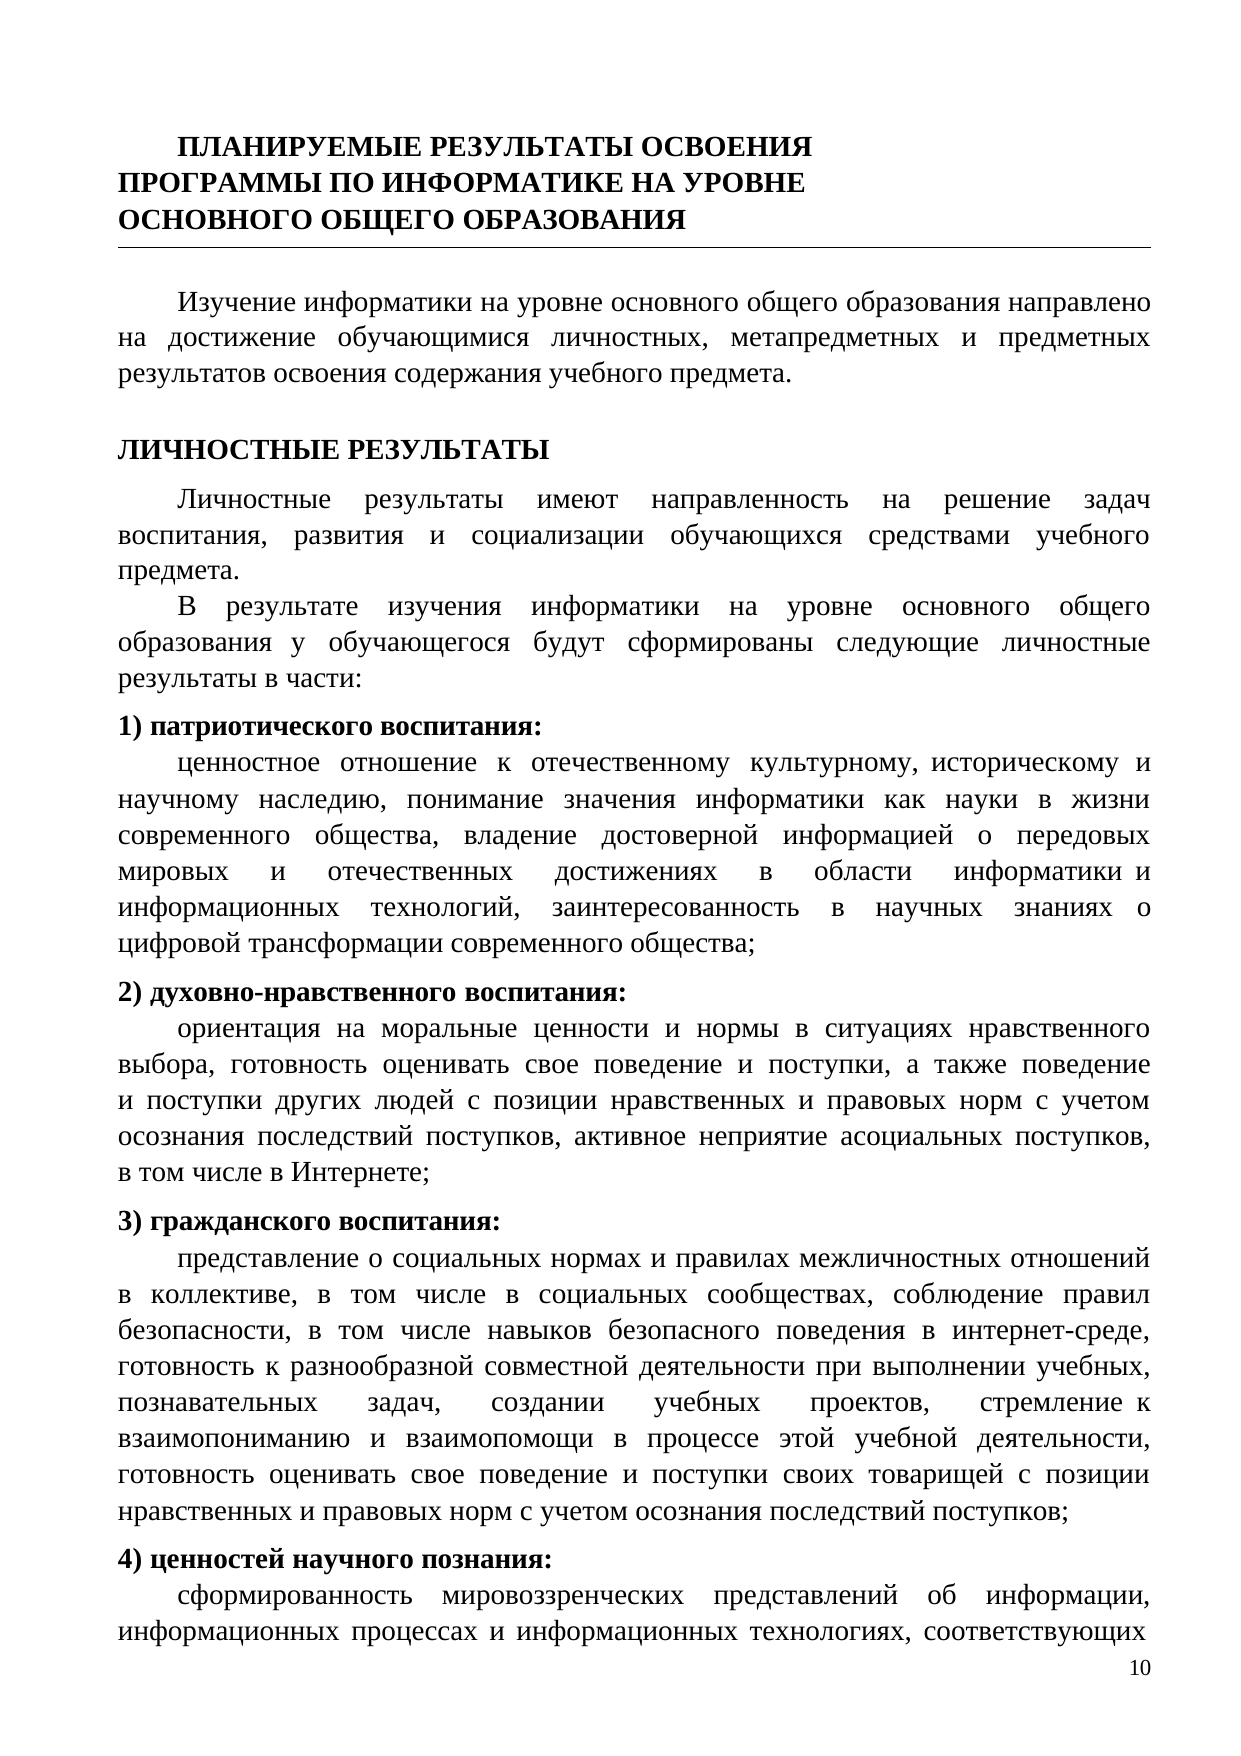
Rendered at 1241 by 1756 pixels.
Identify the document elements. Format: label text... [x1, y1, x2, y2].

text сформированность мировоззренческих представлений об информации, информационных процессах и информационных технологиях, соответствующих [118, 1577, 1151, 1647]
text Личностные результаты имеют направленность на решение задач воспитания, развития и социализации обучающихся средствами учебного предмета. [118, 481, 1151, 586]
subtitle ЛИЧНОСТНЫЕ РЕЗУЛЬТАТЫ [118, 432, 1166, 465]
subtitle духовно-нравственного воспитания: [118, 974, 1166, 1007]
text В результате изучения информатики на уровне основного общего образования у обучающегося будут сформированы следующие личностные результаты в части: [118, 588, 1151, 694]
text ориентация на моральные ценности и нормы в ситуациях нравственного выбора, готовность оценивать свое поведение и поступки, а также поведение и поступки других людей с позиции нравственных и правовых норм с учетом осознания последствий поступков, активное неприятие асоциальных поступков, в том числе в Интернете; [118, 1010, 1151, 1188]
subtitle гражданского воспитания: [118, 1203, 1166, 1237]
text Изучение информатики на уровне основного общего образования направлено на достижение обучающимися личностных, метапредметных и предметных результатов освоения содержания учебного предмета. [118, 284, 1152, 388]
subtitle ПЛАНИРУЕМЫЕ РЕЗУЛЬТАТЫ ОСВОЕНИЯ ПРОГРАММЫ ПО ИНФОРМАТИКЕ НА УРОВНЕ ОСНОВНОГО ОБЩЕГО ОБРАЗОВАНИЯ [118, 129, 1003, 235]
text представление о социальных нормах и правилах межличностных отношений в коллективе, в том числе в социальных сообществах, соблюдение правил безопасности, в том числе навыков безопасного поведения в интернет-среде, готовность к разнообразной совместной деятельности при выполнении учебных, познавательных задач, создании учебных проектов, стремление к взаимопониманию и взаимопомощи в процессе этой учебной деятельности, готовность оценивать свое поведение и поступки своих товарищей с позиции нравственных и правовых норм с учетом осознания последствий поступков; [118, 1240, 1151, 1526]
subtitle патриотического воспитания: [118, 708, 1166, 741]
subtitle ценностей научного познания: [118, 1541, 1166, 1574]
text ценностное отношение к отечественному культурному, историческому и научному наследию, понимание значения информатики как науки в жизни современного общества, владение достоверной информацией о передовых мировых и отечественных достижениях в области информатики и информационных технологий, заинтересованность в научных знаниях о цифровой трансформации современного общества; [118, 744, 1151, 959]
